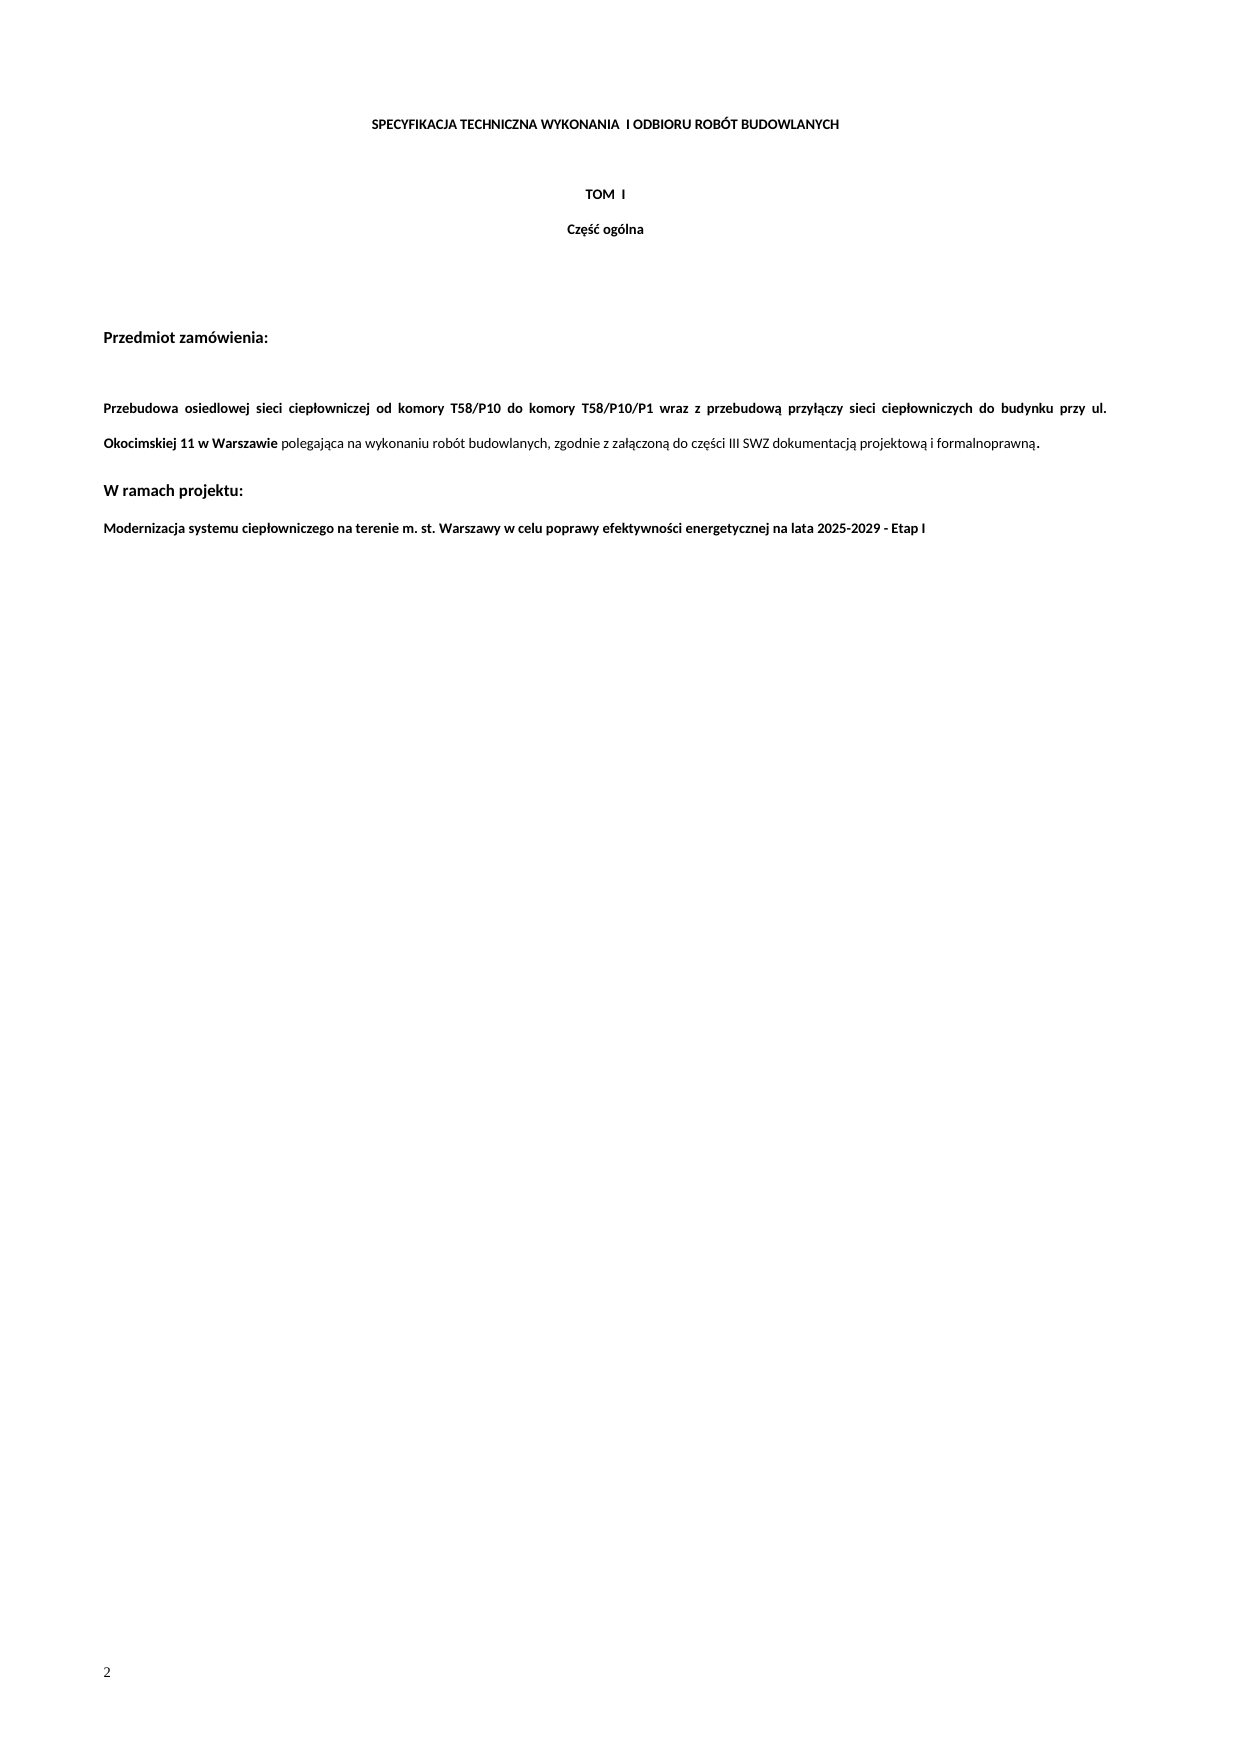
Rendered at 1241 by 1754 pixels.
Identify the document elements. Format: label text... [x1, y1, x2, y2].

text Modernizacja systemu ciepłowniczego na terenie m. st. Warszawy w celu poprawy efektywności energetycznej na lata 2025-2029 - Etap I [103, 506, 1107, 537]
text TOM I [103, 172, 1107, 203]
text W ramach projektu: [103, 465, 1107, 501]
text SPECYFIKACJA TECHNICZNA WYKONANIA I ODBIORU ROBÓT BUDOWLANYCH [103, 102, 1107, 133]
text Część ogólna [103, 207, 1107, 238]
text Przebudowa osiedlowej sieci ciepłowniczej od komory T58/P10 do komory T58/P10/P1 wraz z przebudową przyłączy sieci ciepłowniczych do budynku przy ul. Okocimskiej 11 w Warszawie polegająca na wykonaniu robót budowlanych, zgodnie z załączoną do części III SWZ dokumentacją projektową i formalnoprawną. [103, 386, 1107, 452]
text Przedmiot zamówienia: [103, 312, 1107, 348]
